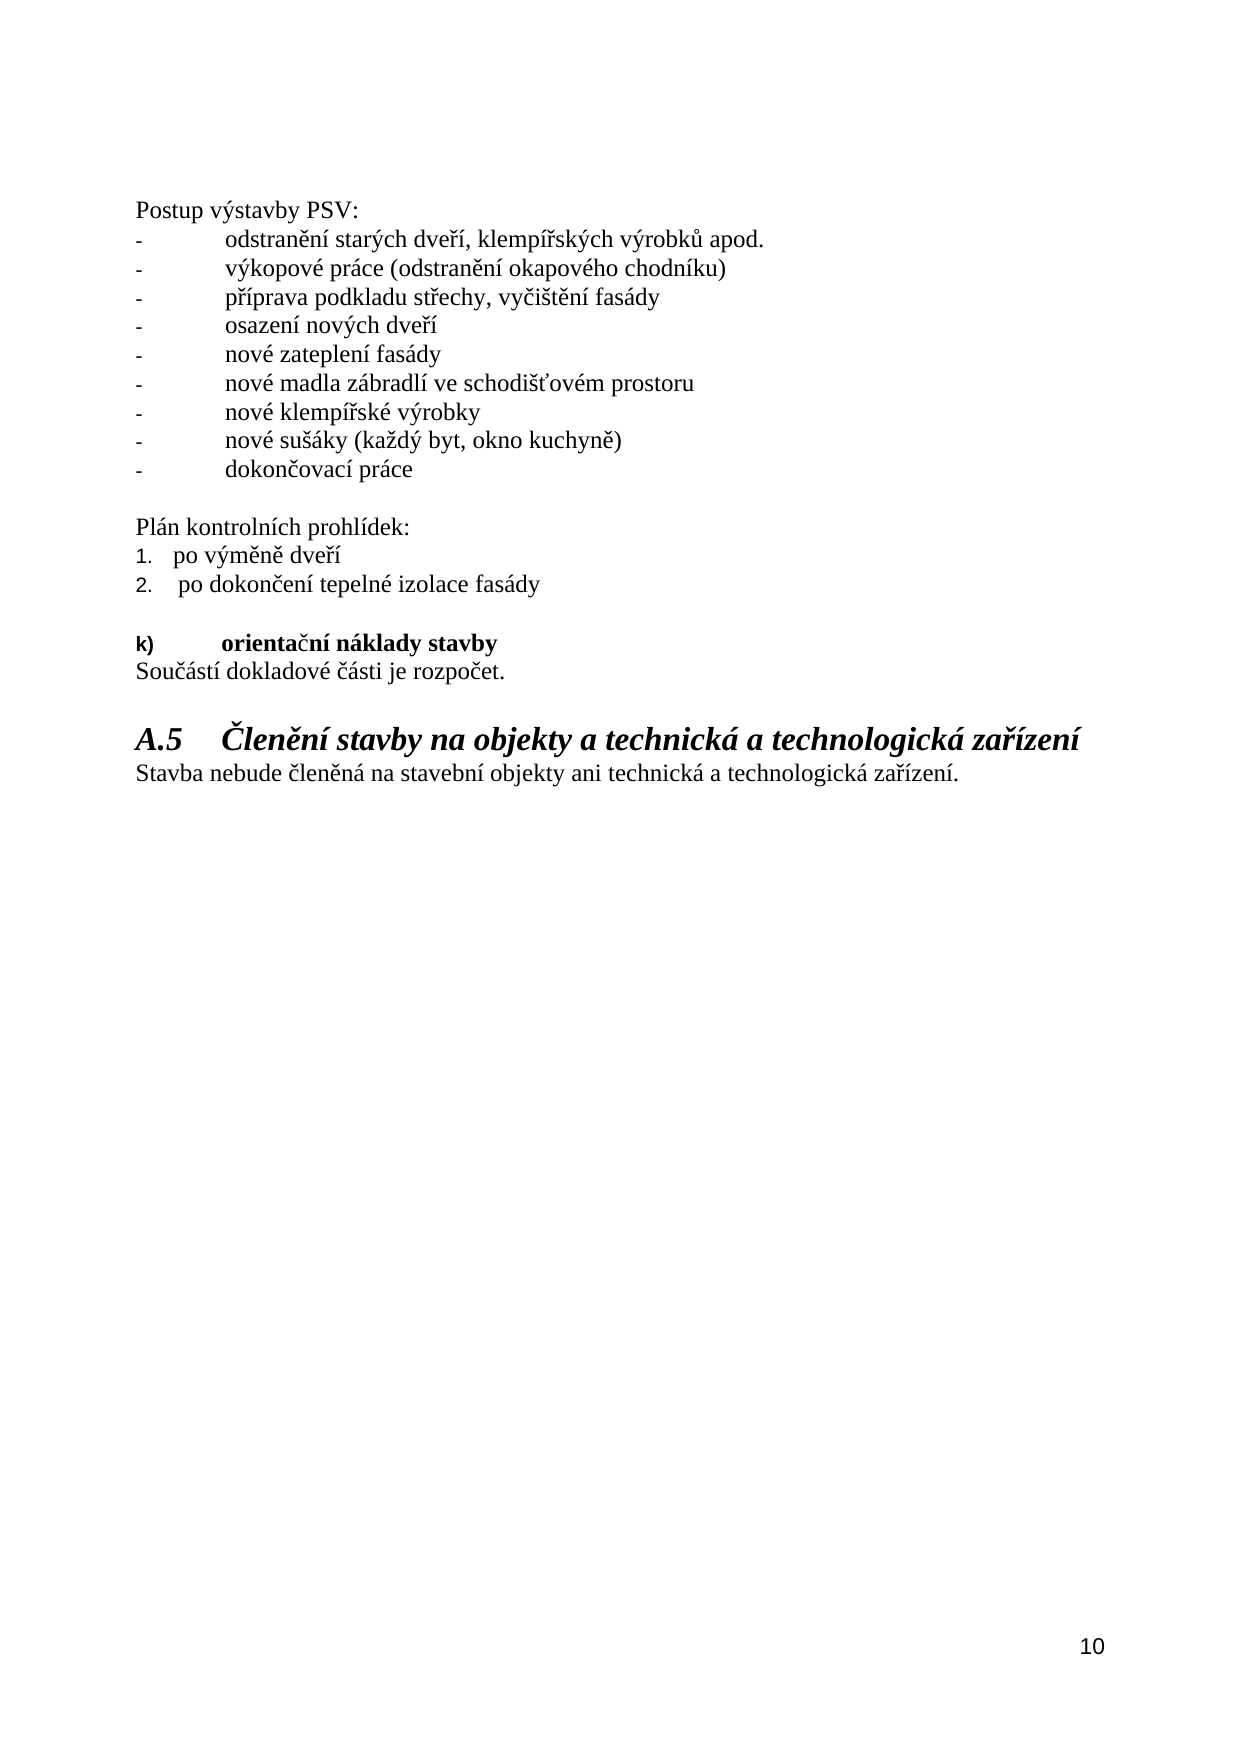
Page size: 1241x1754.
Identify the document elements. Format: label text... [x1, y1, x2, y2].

subtitle Členění stavby na objekty a technická a technologická zařízení [135, 720, 1105, 758]
list nové sušáky (každý byt, okno kuchyně) [135, 425, 1105, 454]
subtitle orientační náklady stavby [135, 628, 1105, 656]
list výkopové práce (odstranění okapového chodníku) [135, 253, 1105, 282]
list dokončovací práce [135, 454, 1105, 483]
list příprava podkladu střechy, vyčištění fasády [135, 282, 1105, 310]
text Stavba nebude členěná na stavební objekty ani technická a technologická zařízení. [135, 758, 1105, 787]
list nové klempířské výrobky [135, 397, 1105, 425]
text Plán kontrolních prohlídek: [135, 512, 1105, 540]
list nové zateplení fasády [135, 339, 1105, 368]
text Postup výstavby PSV: [135, 195, 1105, 224]
list nové madla zábradlí ve schodišťovém prostoru [135, 368, 1105, 397]
list odstranění starých dveří, klempířských výrobků apod. [135, 224, 1105, 253]
list po výměně dveří [135, 540, 1105, 569]
text Součástí dokladové části je rozpočet. [135, 656, 1105, 685]
list osazení nových dveří [135, 310, 1105, 339]
list po dokončení tepelné izolace fasády [135, 569, 1105, 598]
